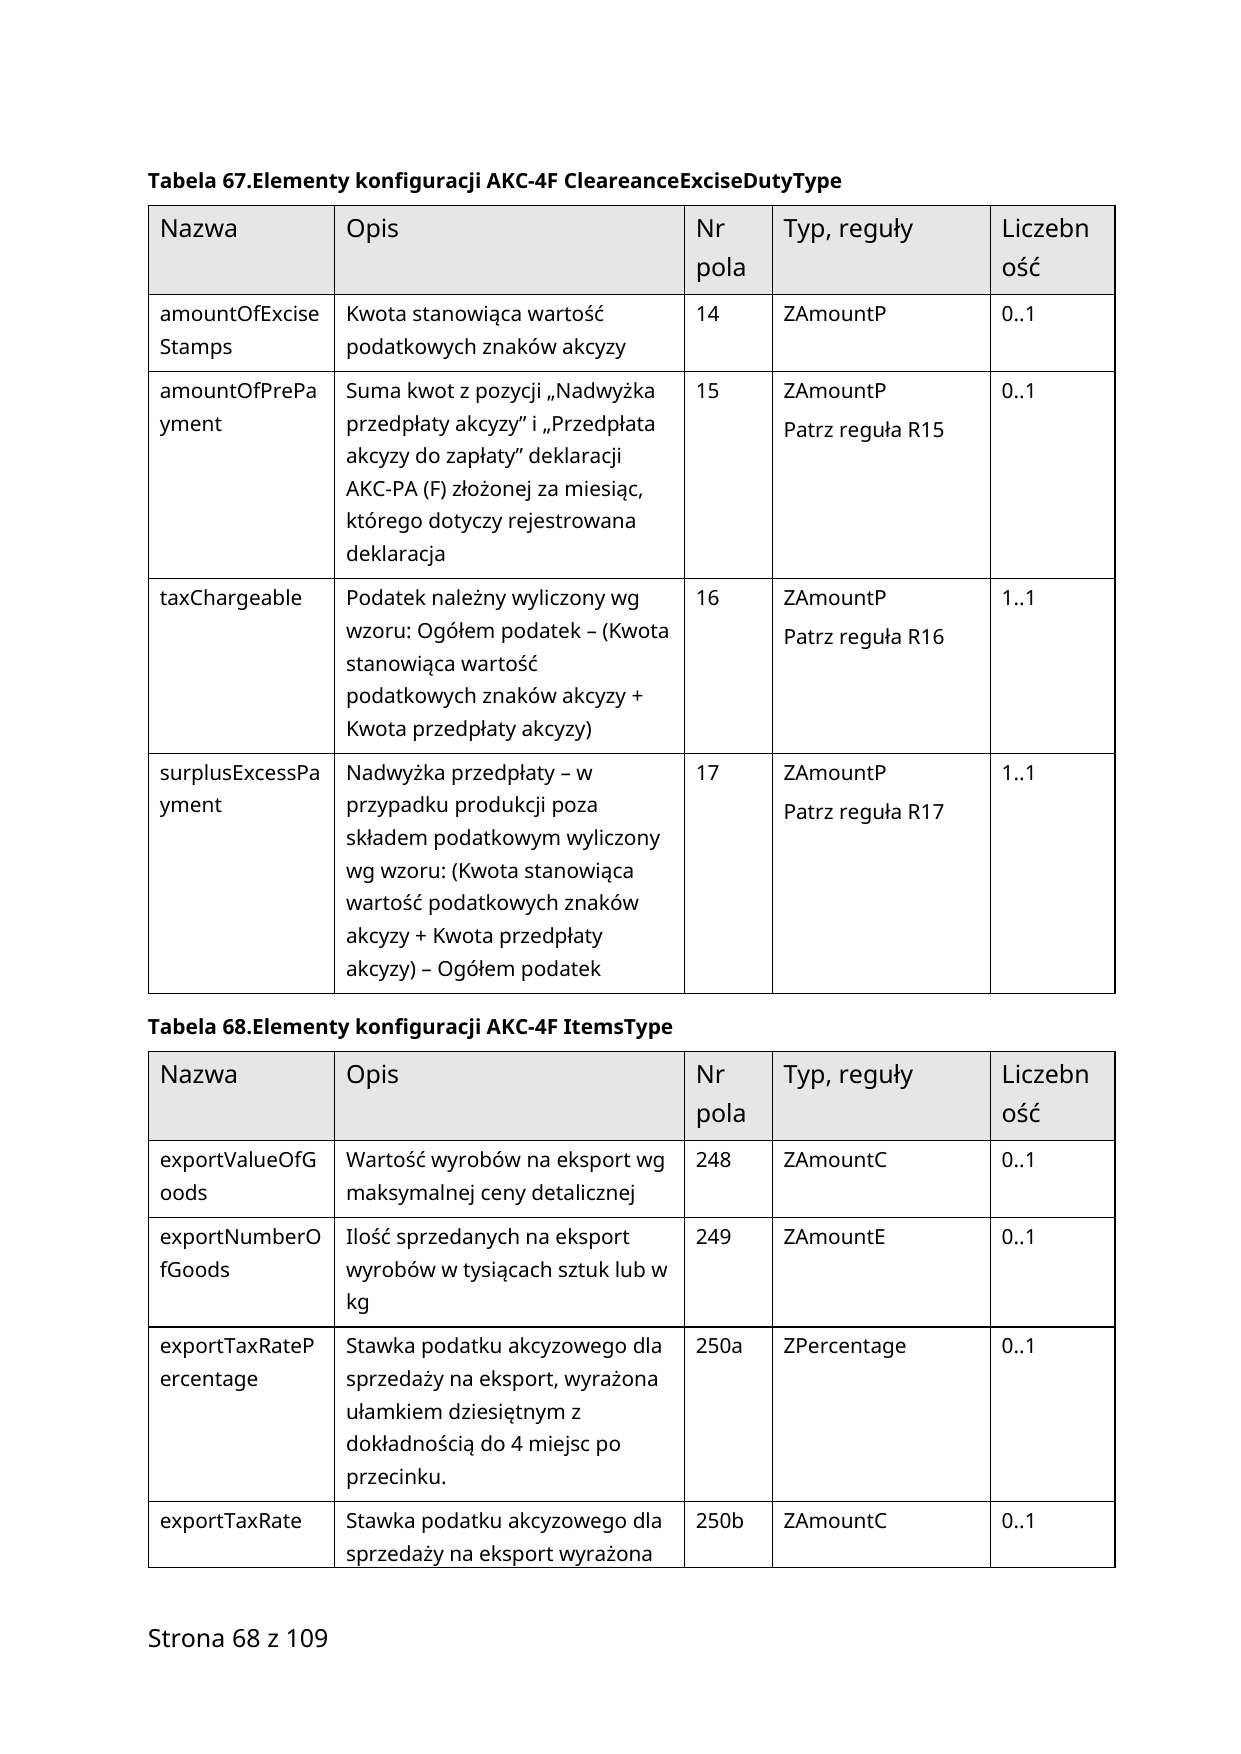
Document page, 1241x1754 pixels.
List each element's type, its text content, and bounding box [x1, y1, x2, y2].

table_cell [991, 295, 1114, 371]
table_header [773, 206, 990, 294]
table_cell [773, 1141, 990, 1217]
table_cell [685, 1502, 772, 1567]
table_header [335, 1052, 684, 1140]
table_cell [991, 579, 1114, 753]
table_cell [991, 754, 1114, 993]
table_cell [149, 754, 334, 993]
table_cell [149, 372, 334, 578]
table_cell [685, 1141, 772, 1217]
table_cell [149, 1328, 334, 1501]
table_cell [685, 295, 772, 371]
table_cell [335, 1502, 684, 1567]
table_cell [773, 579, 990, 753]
text Tabela 67.Elementy konfiguracji AKC-4F CleareanceExciseDutyType [148, 166, 1092, 195]
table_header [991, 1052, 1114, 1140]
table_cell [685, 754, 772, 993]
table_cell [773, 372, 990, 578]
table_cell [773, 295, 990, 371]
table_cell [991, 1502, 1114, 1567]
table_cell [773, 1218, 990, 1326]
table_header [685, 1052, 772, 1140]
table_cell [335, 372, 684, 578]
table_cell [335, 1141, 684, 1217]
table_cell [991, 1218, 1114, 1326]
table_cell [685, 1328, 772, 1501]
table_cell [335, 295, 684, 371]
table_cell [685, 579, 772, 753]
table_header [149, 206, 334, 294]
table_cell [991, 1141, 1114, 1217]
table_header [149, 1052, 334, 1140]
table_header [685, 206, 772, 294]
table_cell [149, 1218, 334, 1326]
text Tabela 68.Elementy konfiguracji AKC-4F ItemsType [148, 1012, 1092, 1041]
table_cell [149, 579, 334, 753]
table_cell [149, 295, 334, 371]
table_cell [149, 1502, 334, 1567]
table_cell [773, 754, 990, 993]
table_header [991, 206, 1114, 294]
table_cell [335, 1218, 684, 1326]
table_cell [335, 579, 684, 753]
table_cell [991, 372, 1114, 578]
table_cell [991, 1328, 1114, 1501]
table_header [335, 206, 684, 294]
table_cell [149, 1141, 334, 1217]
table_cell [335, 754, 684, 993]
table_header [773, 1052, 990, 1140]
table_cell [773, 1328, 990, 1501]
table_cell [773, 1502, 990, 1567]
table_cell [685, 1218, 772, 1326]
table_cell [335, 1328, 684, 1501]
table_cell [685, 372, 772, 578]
